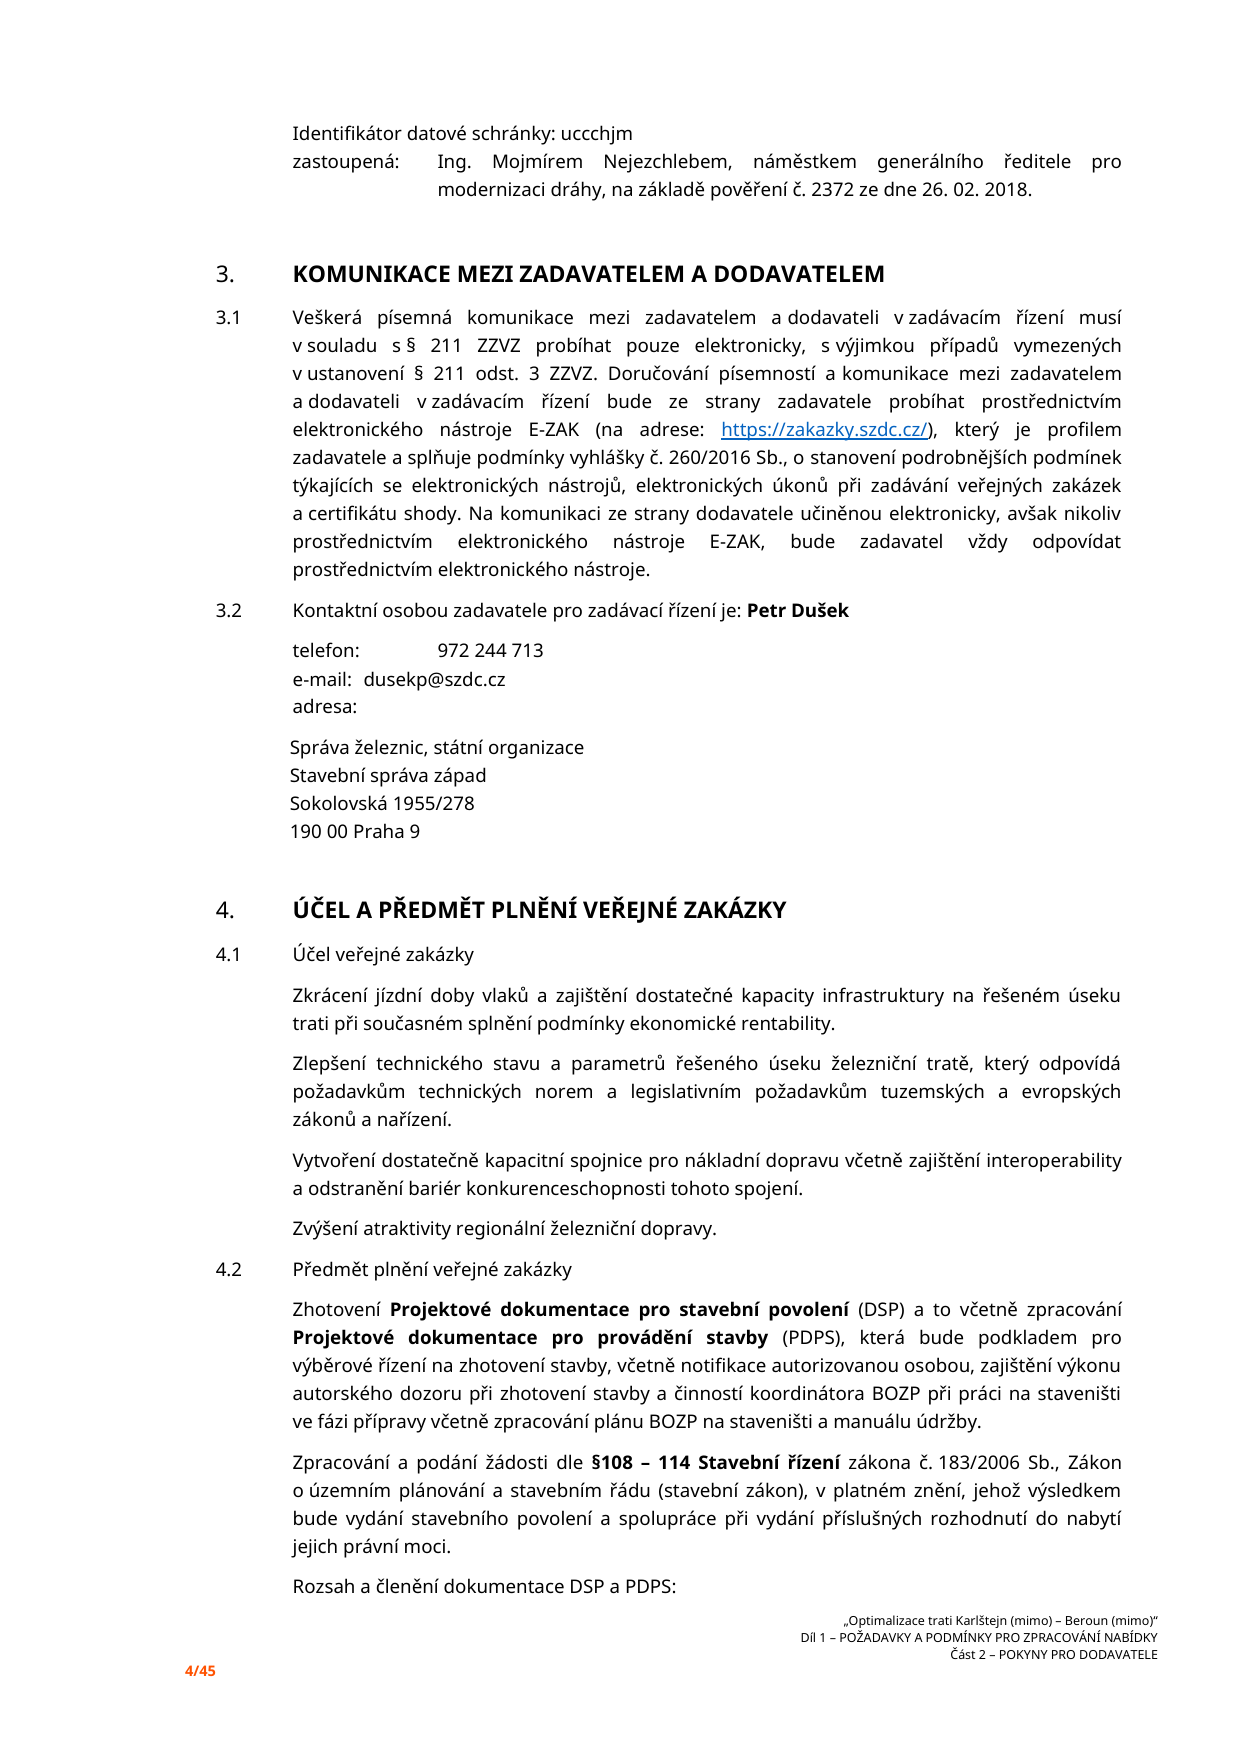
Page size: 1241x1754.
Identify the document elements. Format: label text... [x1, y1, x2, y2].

list Zlepšení technického stavu a parametrů řešeného úseku železniční tratě, který odpovídá požadavkům technických norem a legislativním požadavkům tuzemských a evropských zákonů a nařízení. [292, 1050, 1122, 1132]
text Veškerá písemná komunikace mezi zadavatelem a dodavateli v zadávacím řízení musí v souladu s § 211 ZZVZ probíhat pouze elektronicky, s výjimkou případů vymezených v ustanovení § 211 odst. 3 ZZVZ. Doručování písemností a komunikace mezi zadavatelem a dodavateli v zadávacím řízení bude ze strany zadavatele probíhat prostřednictvím elektronického nástroje E-ZAK (na adrese: https://zakazky.szdc.cz/), který je profilem zadavatele a splňuje podmínky vyhlášky č. 260/2016 Sb., o stanovení podrobnějších podmínek týkajících se elektronických nástrojů, elektronických úkonů při zadávání veřejných zakázek a certifikátu shody. Na komunikaci ze strany dodavatele učiněnou elektronicky, avšak nikoliv prostřednictvím elektronického nástroje E-ZAK, bude zadavatel vždy odpovídat prostřednictvím elektronického nástroje. [216, 304, 1122, 582]
text e-mail: dusekp@szdc.cz [292, 666, 1122, 691]
text Sokolovská 1955/278 [289, 790, 1122, 816]
text zastoupená: Ing. Mojmírem Nejezchlebem, náměstkem generálního ředitele pro modernizaci dráhy, na základě pověření č. 2372 ze dne 26. 02. 2018. [292, 149, 1122, 202]
list Zpracování a podání žádosti dle §108 – 114 Stavební řízení zákona č. 183/2006 Sb., Zákon o územním plánování a stavebním řádu (stavební zákon), v platném znění, jehož výsledkem bude vydání stavebního povolení a spolupráce při vydání příslušných rozhodnutí do nabytí jejich právní moci. [292, 1449, 1122, 1559]
text Správa železnic, státní organizace [289, 734, 1122, 760]
text Účel veřejné zakázky [216, 941, 1122, 967]
text Kontaktní osobou zadavatele pro zadávací řízení je: Petr Dušek [216, 597, 1122, 623]
text 190 00 Praha 9 [289, 818, 1122, 844]
list Zvýšení atraktivity regionální železniční dopravy. [292, 1216, 1122, 1241]
text ÚČEL a PŘEDMĚT PLNĚNÍ VEŘEJNÉ ZAKÁZKY [216, 894, 1122, 926]
text telefon: 972 244 713 [292, 638, 1122, 663]
list Rozsah a členění dokumentace DSP a PDPS: [292, 1574, 1122, 1599]
text KOMUNIKACE MEZI ZADAVATELEM a DODAVATELEM [216, 258, 1122, 289]
list Zhotovení Projektové dokumentace pro stavební povolení (DSP) a to včetně zpracování Projektové dokumentace pro provádění stavby (PDPS), která bude podkladem pro výběrové řízení na zhotovení stavby, včetně notifikace autorizovanou osobou, zajištění výkonu autorského dozoru při zhotovení stavby a činností koordinátora BOZP při práci na staveništi ve fázi přípravy včetně zpracování plánu BOZP na staveništi a manuálu údržby. [292, 1297, 1122, 1434]
text adresa: [292, 694, 1122, 719]
text Identifikátor datové schránky: uccchjm [292, 121, 1122, 146]
list Vytvoření dostatečně kapacitní spojnice pro nákladní dopravu včetně zajištění interoperability a odstranění bariér konkurenceschopnosti tohoto spojení. [292, 1147, 1122, 1201]
text Stavební správa západ [289, 762, 1122, 788]
list Zkrácení jízdní doby vlaků a zajištění dostatečné kapacity infrastruktury na řešeném úseku trati při současném splnění podmínky ekonomické rentability. [292, 982, 1122, 1035]
text Předmět plnění veřejné zakázky [216, 1256, 1122, 1282]
